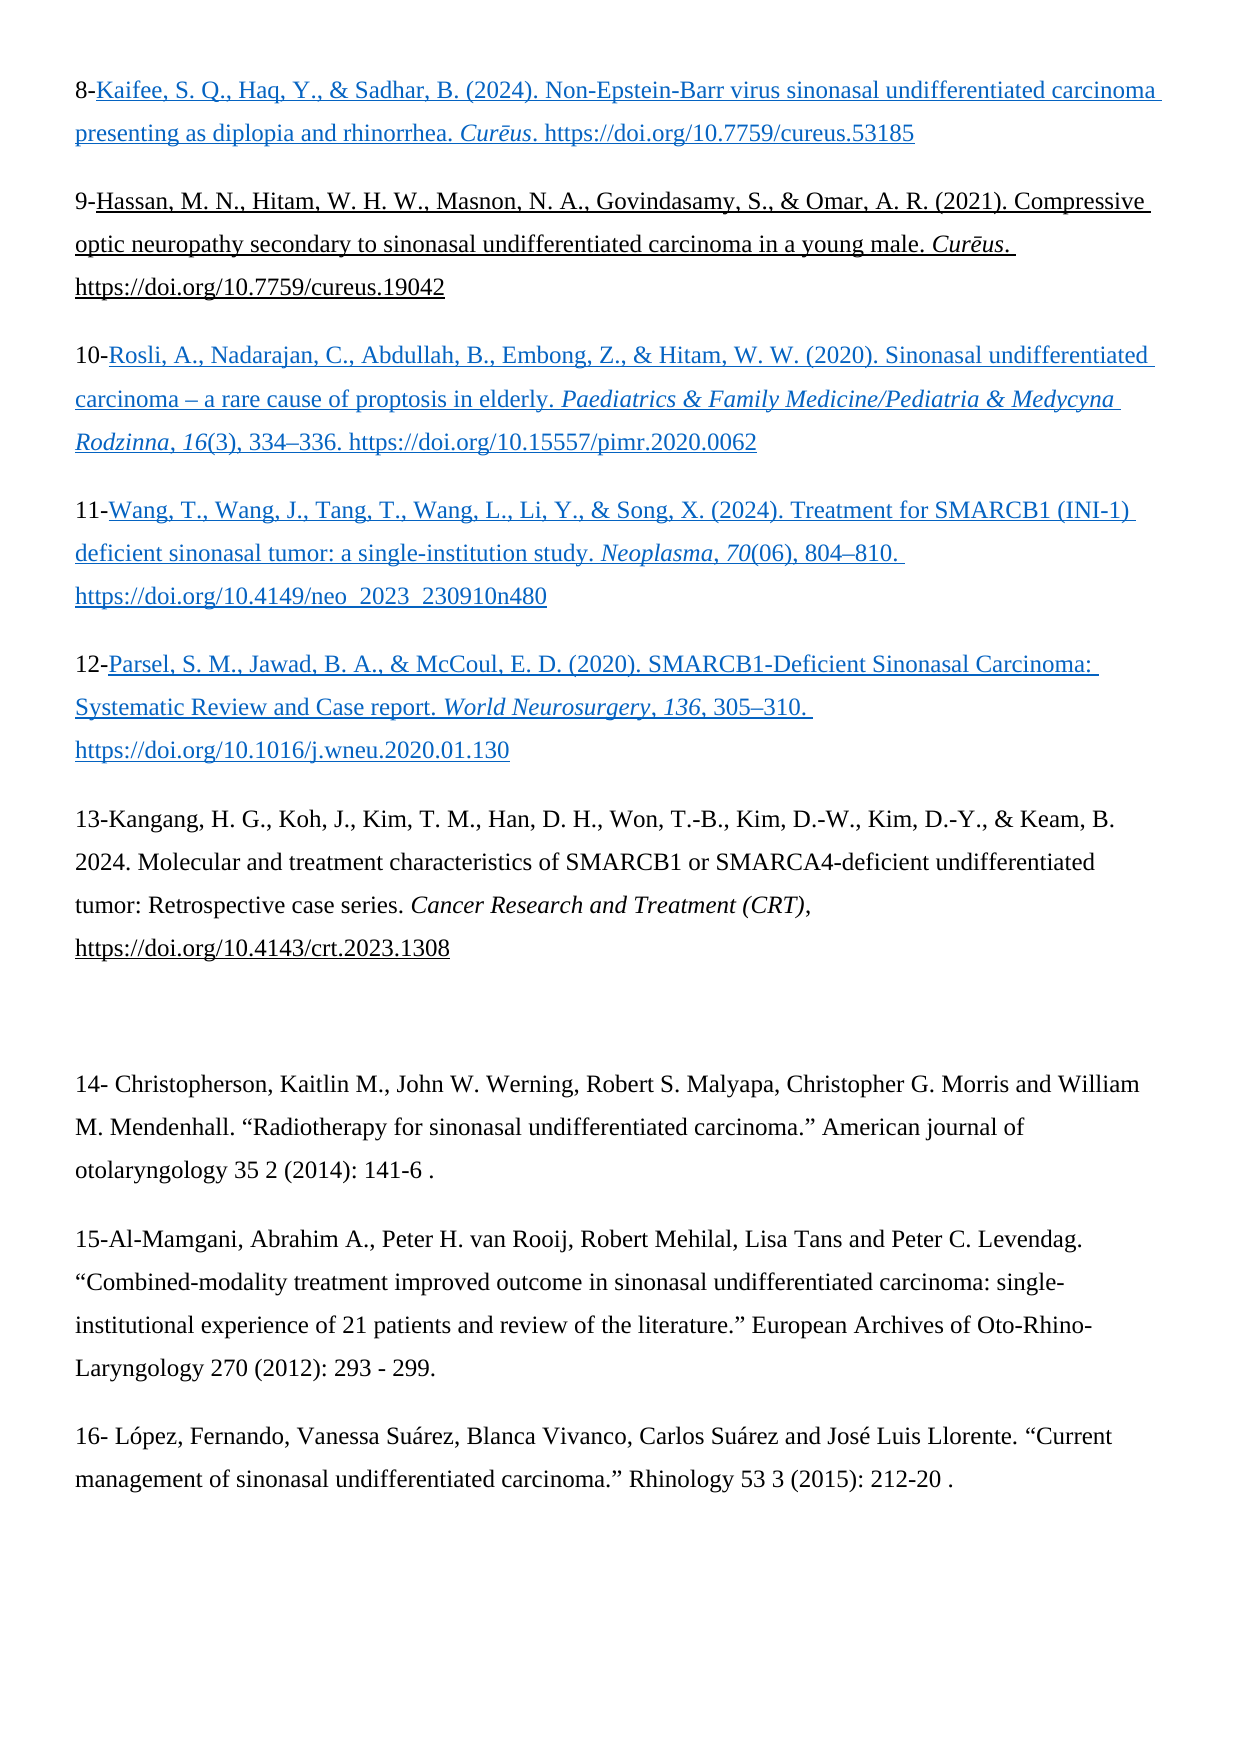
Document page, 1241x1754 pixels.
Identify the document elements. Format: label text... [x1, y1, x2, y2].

subtitle 10-Rosli, A., Nadarajan, C., Abdullah, B., Embong, Z., & Hitam, W. W. (2020). Sinonasal undifferentiated carcinoma – a rare cause of proptosis in elderly. Paediatrics & Family Medicine/Pediatria & Medycyna Rodzinna, 16(3), 334–336. https://doi.org/10.15557/pimr.2020.0062 [75, 341, 1165, 456]
subtitle 16- López, Fernando, Vanessa Suárez, Blanca Vivanco, Carlos Suárez and José Luis Llorente. “Current management of sinonasal undifferentiated carcinoma.” Rhinology 53 3 (2015): 212-20 . [75, 1421, 1165, 1493]
subtitle 11-Wang, T., Wang, J., Tang, T., Wang, L., Li, Y., & Song, X. (2024). Treatment for SMARCB1 (INI-1) deficient sinonasal tumor: a single-institution study. Neoplasma, 70(06), 804–810. https://doi.org/10.4149/neo_2023_230910n480 [75, 495, 1165, 610]
subtitle 14- Christopherson, Kaitlin M., John W. Werning, Robert S. Malyapa, Christopher G. Morris and William M. Mendenhall. “Radiotherapy for sinonasal undifferentiated carcinoma.” American journal of otolaryngology 35 2 (2014): 141-6 . [75, 1069, 1165, 1184]
subtitle 8-Kaifee, S. Q., Haq, Y., & Sadhar, B. (2024). Non-Epstein-Barr virus sinonasal undifferentiated carcinoma presenting as diplopia and rhinorrhea. Curēus. https://doi.org/10.7759/cureus.53185 [75, 75, 1165, 147]
subtitle 13-Kangang, H. G., Koh, J., Kim, T. M., Han, D. H., Won, T.-B., Kim, D.-W., Kim, D.-Y., & Keam, B. 2024. Molecular and treatment characteristics of SMARCB1 or SMARCA4-deficient undifferentiated tumor: Retrospective case series. Cancer Research and Treatment (CRT), https://doi.org/10.4143/crt.2023.1308 [75, 804, 1165, 962]
subtitle 15-Al-Mamgani, Abrahim A., Peter H. van Rooij, Robert Mehilal, Lisa Tans and Peter C. Levendag. “Combined-modality treatment improved outcome in sinonasal undifferentiated carcinoma: single-institutional experience of 21 patients and review of the literature.” European Archives of Oto-Rhino-Laryngology 270 (2012): 293 - 299. [75, 1224, 1165, 1382]
subtitle 9-Hassan, M. N., Hitam, W. H. W., Masnon, N. A., Govindasamy, S., & Omar, A. R. (2021). Compressive optic neuropathy secondary to sinonasal undifferentiated carcinoma in a young male. Curēus. https://doi.org/10.7759/cureus.19042 [75, 186, 1165, 301]
subtitle 12-Parsel, S. M., Jawad, B. A., & McCoul, E. D. (2020). SMARCB1-Deficient Sinonasal Carcinoma: Systematic Review and Case report. World Neurosurgery, 136, 305–310. https://doi.org/10.1016/j.wneu.2020.01.130 [75, 649, 1165, 764]
